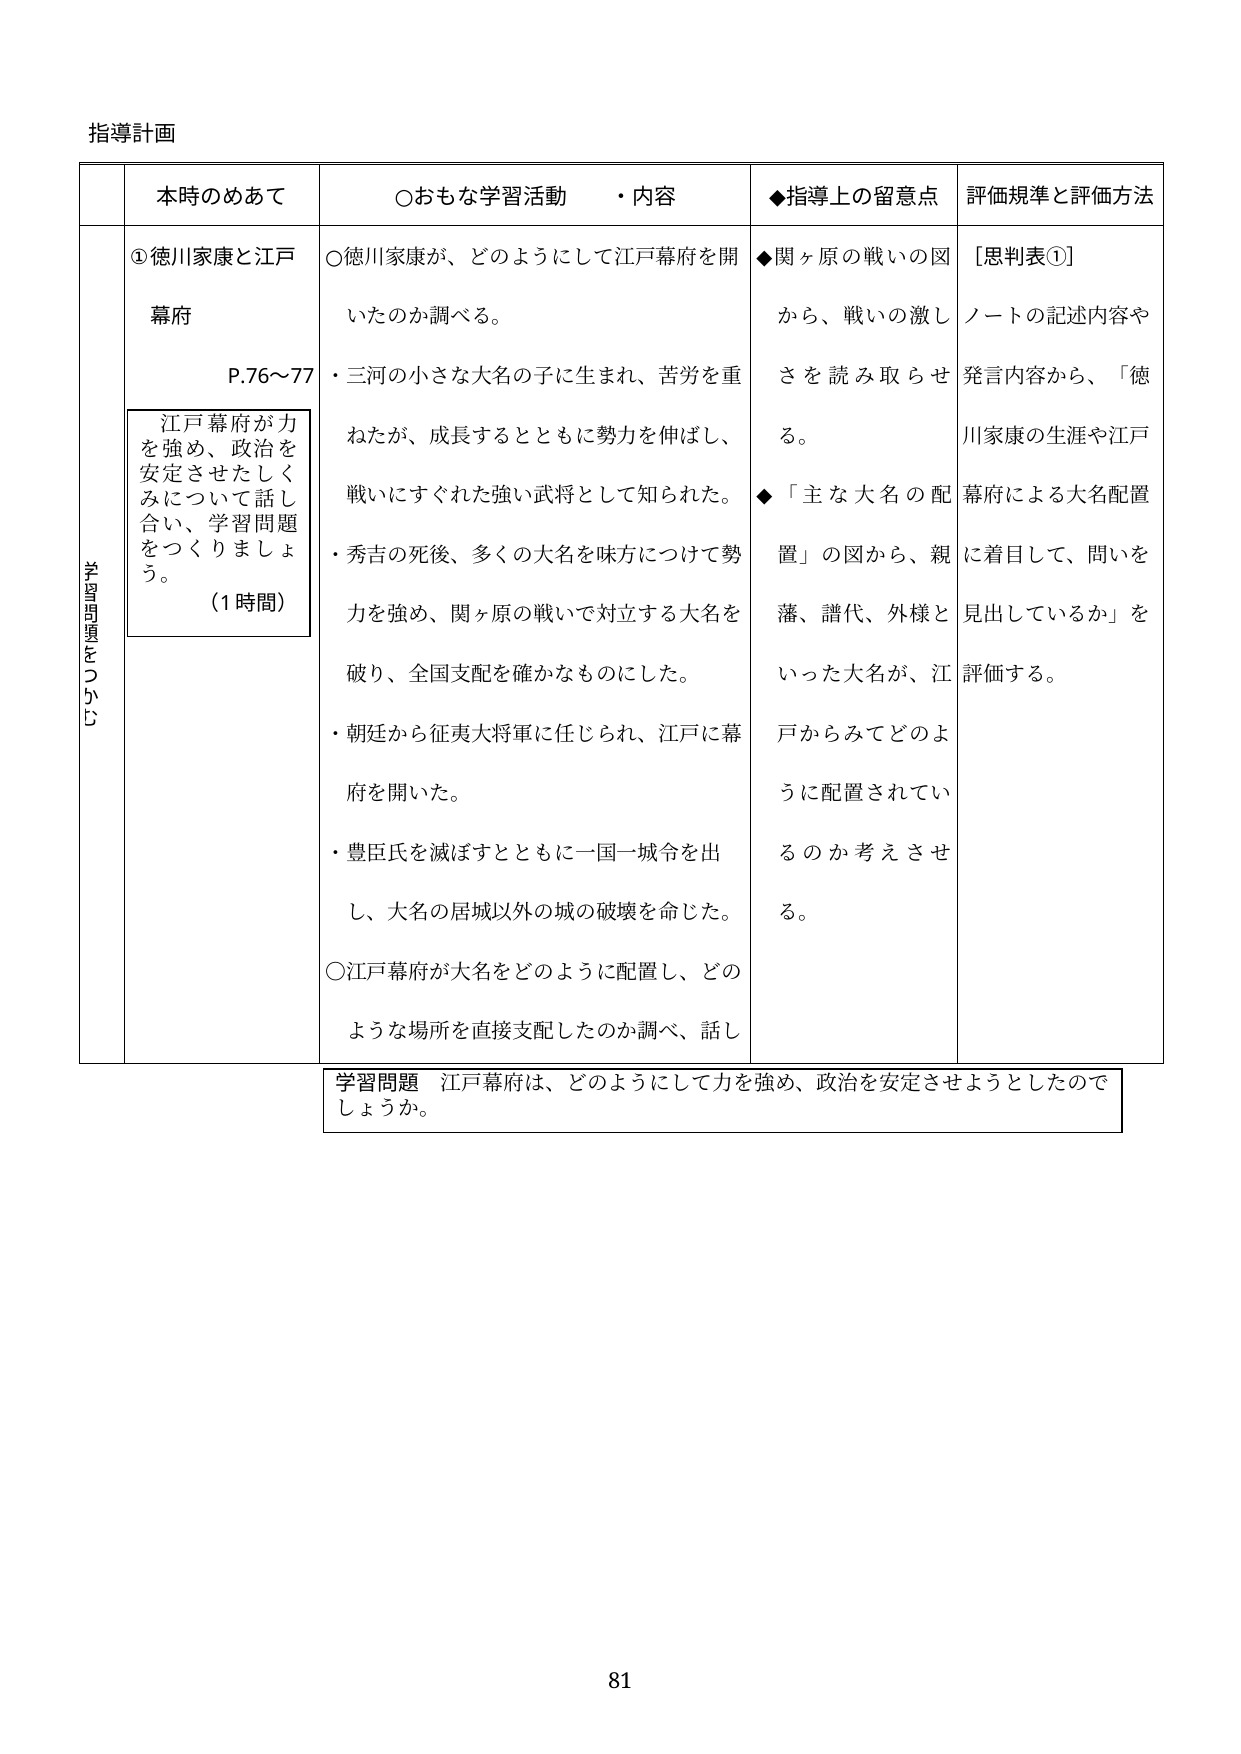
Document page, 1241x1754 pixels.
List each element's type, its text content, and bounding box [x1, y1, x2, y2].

table_header 評価規準と評価方法 [958, 165, 1163, 224]
table_header 本時のめあて [125, 165, 319, 224]
text 指導計画 [89, 102, 1152, 162]
table_cell ［思判表①］ ノートの記述内容や発言内容から、「徳川家康の生涯や江戸幕府による大名配置に着目して、問いを見出しているか」を評価する。 ［態度①］ ノート、学習計画表の内容や発言内容から、「学習問題の解決に向けた予想や学習計画を立て、解決の見通しをもっているか」を評価する。 [958, 226, 1163, 1063]
table_header [80, 165, 124, 224]
table_cell 学習問題をつかむ [80, 226, 124, 1063]
table_header ◆指導上の留意点 [751, 165, 957, 224]
table_header ○おもな学習活動 ・内容 [320, 165, 750, 224]
table_cell 徳川家康と江戸幕府 P.76～77 [125, 226, 319, 1063]
table_cell ◆関ヶ原の戦いの図から、戦いの激しさを読み取らせる。 ◆「主な大名の配置」の図から、親藩、譜代、外様といった大名が、江戸からみてどのように配置されているのか考えさせる。 [751, 226, 957, 1063]
table_cell ○徳川家康が、どのようにして江戸幕府を開いたのか調べる。 ・三河の小さな大名の子に生まれ、苦労を重ねたが、成長するとともに勢力を伸ばし、戦いにすぐれた強い武将として知られた。 ・秀吉の死後、多くの大名を味方につけて勢力を強め、関ヶ原の戦いで対立する大名を破り、全国支配を確かなものにした。 ・朝廷から征夷大将軍に任じられ、江戸に幕府を開いた。 ・豊臣氏を滅ぼすとともに一国一城令を出し、大名の居城以外の城の破壊を命じた。 〇江戸幕府が大名をどのように配置し、どのような場所を直接支配したのか調べ、話し合う。 ・外様大名がすぐに江戸を攻められないよう工夫して配置している。 ・主な鉱山や都市は幕府が直接支配している。 ○学習計画を立てる。 [320, 226, 750, 1063]
